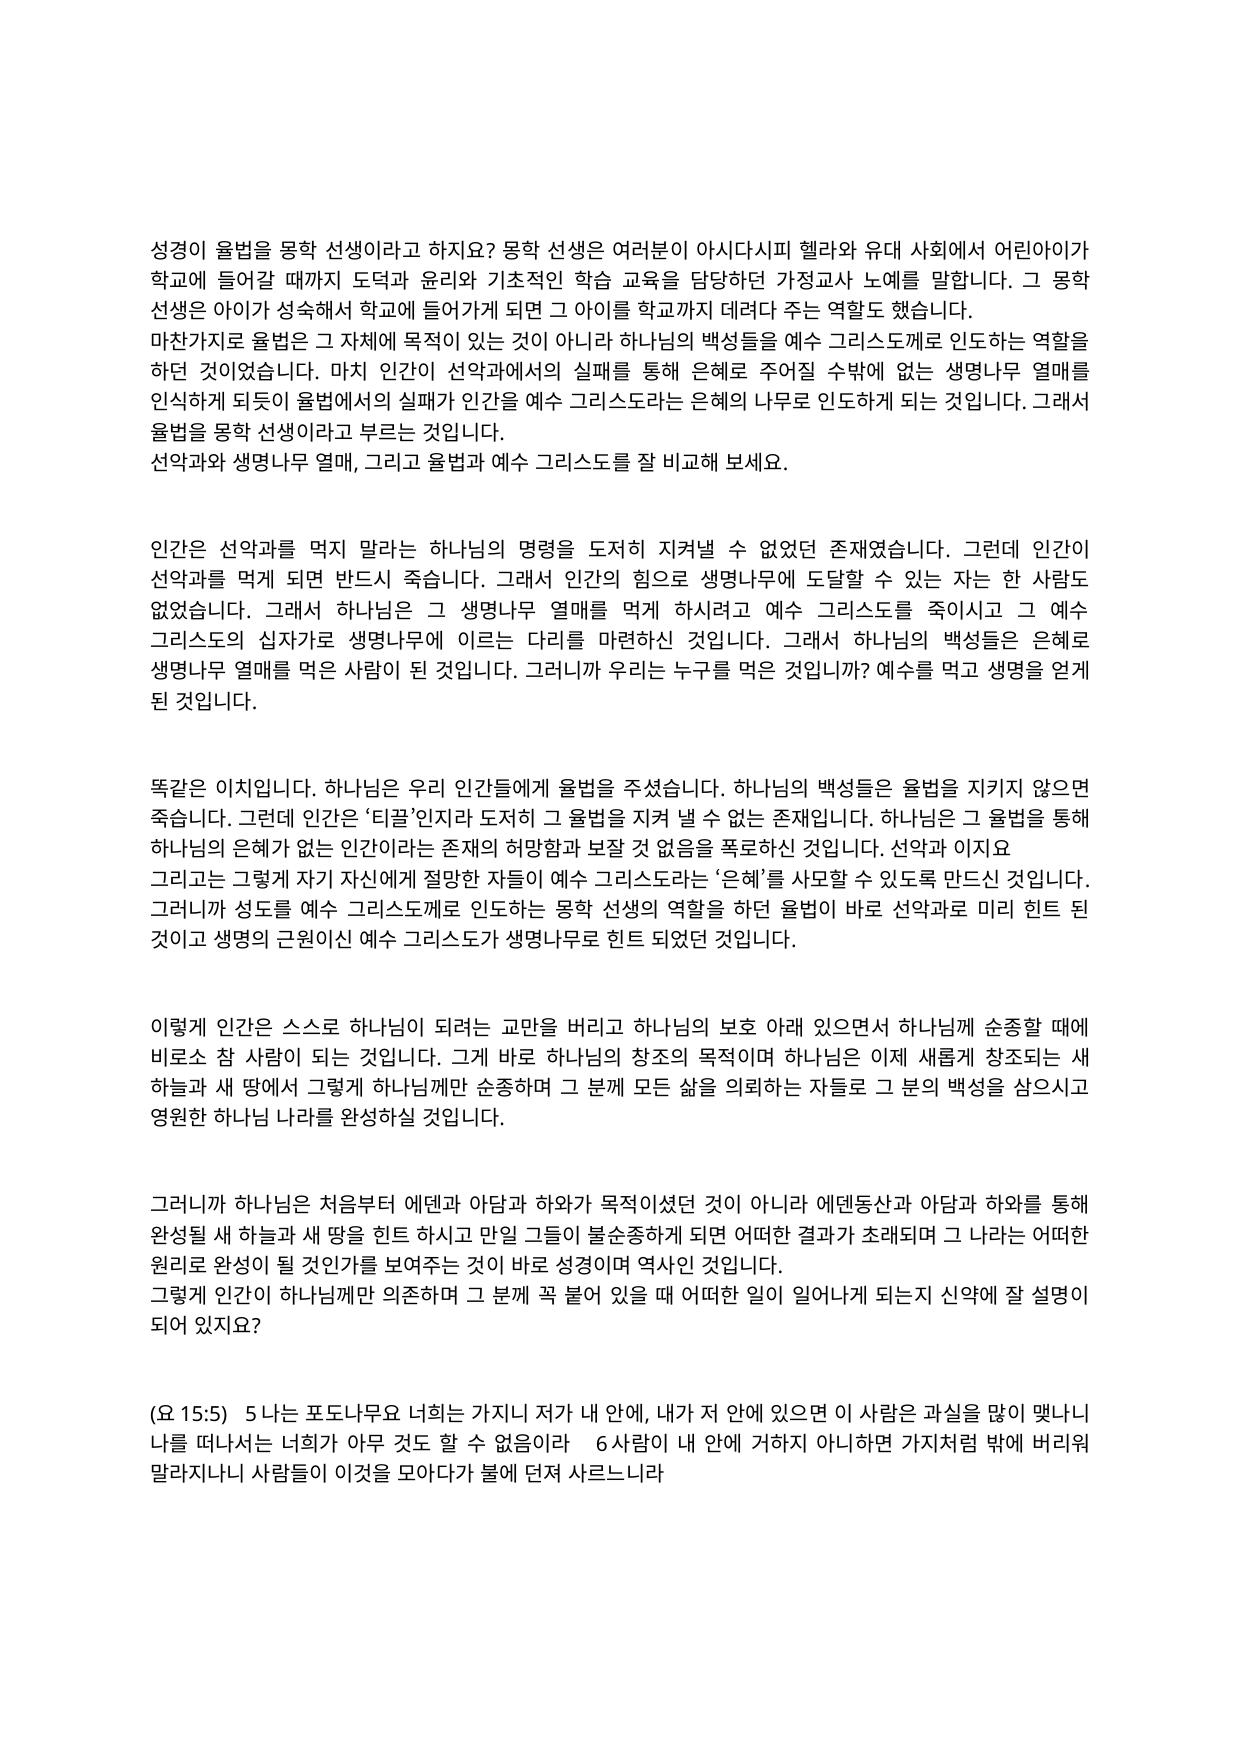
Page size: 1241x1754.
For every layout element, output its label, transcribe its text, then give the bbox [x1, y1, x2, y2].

text 이렇게 인간은 스스로 하나님이 되려는 교만을 버리고 하나님의 보호 아래 있으면서 하나님께 순종할 때에 비로소 참 사람이 되는 것입니다. 그게 바로 하나님의 창조의 목적이며 하나님은 이제 새롭게 창조되는 새 하늘과 새 땅에서 그렇게 하나님께만 순종하며 그 분께 모든 삶을 의뢰하는 자들로 그 분의 백성을 삼으시고 영원한 하나님 나라를 완성하실 것입니다. [150, 1011, 1090, 1132]
text 인간은 선악과를 먹지 말라는 하나님의 명령을 도저히 지켜낼 수 없었던 존재였습니다. 그런데 인간이 선악과를 먹게 되면 반드시 죽습니다. 그래서 인간의 힘으로 생명나무에 도달할 수 있는 자는 한 사람도 없었습니다. 그래서 하나님은 그 생명나무 열매를 먹게 하시려고 예수 그리스도를 죽이시고 그 예수 그리스도의 십자가로 생명나무에 이르는 다리를 마련하신 것입니다. 그래서 하나님의 백성들은 은혜로 생명나무 열매를 먹은 사람이 된 것입니다. 그러니까 우리는 누구를 먹은 것입니까? 예수를 먹고 생명을 얻게 된 것입니다. [150, 533, 1090, 715]
text (요15:5) 5나는 포도나무요 너희는 가지니 저가 내 안에, 내가 저 안에 있으면 이 사람은 과실을 많이 맺나니 나를 떠나서는 너희가 아무 것도 할 수 없음이라 6사람이 내 안에 거하지 아니하면 가지처럼 밖에 버리워 말라지나니 사람들이 이것을 모아다가 불에 던져 사르느니라 [150, 1397, 1090, 1488]
text 그리고는 그렇게 자기 자신에게 절망한 자들이 예수 그리스도라는 ‘은혜’를 사모할 수 있도록 만드신 것입니다. 그러니까 성도를 예수 그리스도께로 인도하는 몽학 선생의 역할을 하던 율법이 바로 선악과로 미리 힌트 된 것이고 생명의 근원이신 예수 그리스도가 생명나무로 힌트 되었던 것입니다. [150, 863, 1090, 954]
text 그러니까 하나님은 처음부터 에덴과 아담과 하와가 목적이셨던 것이 아니라 에덴동산과 아담과 하와를 통해 완성될 새 하늘과 새 땅을 힌트 하시고 만일 그들이 불순종하게 되면 어떠한 결과가 초래되며 그 나라는 어떠한 원리로 완성이 될 것인가를 보여주는 것이 바로 성경이며 역사인 것입니다. [150, 1189, 1090, 1279]
text 그렇게 인간이 하나님께만 의존하며 그 분께 꼭 붙어 있을 때 어떠한 일이 일어나게 되는지 신약에 잘 설명이 되어 있지요? [150, 1279, 1090, 1340]
text 똑같은 이치입니다. 하나님은 우리 인간들에게 율법을 주셨습니다. 하나님의 백성들은 율법을 지키지 않으면 죽습니다. 그런데 인간은 ‘티끌’인지라 도저히 그 율법을 지켜 낼 수 없는 존재입니다. 하나님은 그 율법을 통해 하나님의 은혜가 없는 인간이라는 존재의 허망함과 보잘 것 없음을 폭로하신 것입니다. 선악과 이지요 [150, 772, 1090, 863]
text 성경이 율법을 몽학 선생이라고 하지요? 몽학 선생은 여러분이 아시다시피 헬라와 유대 사회에서 어린아이가 학교에 들어갈 때까지 도덕과 윤리와 기초적인 학습 교육을 담당하던 가정교사 노예를 말합니다. 그 몽학 선생은 아이가 성숙해서 학교에 들어가게 되면 그 아이를 학교까지 데려다 주는 역할도 했습니다. [150, 234, 1090, 325]
text 마찬가지로 율법은 그 자체에 목적이 있는 것이 아니라 하나님의 백성들을 예수 그리스도께로 인도하는 역할을 하던 것이었습니다. 마치 인간이 선악과에서의 실패를 통해 은혜로 주어질 수밖에 없는 생명나무 열매를 인식하게 되듯이 율법에서의 실패가 인간을 예수 그리스도라는 은혜의 나무로 인도하게 되는 것입니다. 그래서 율법을 몽학 선생이라고 부르는 것입니다. [150, 325, 1090, 446]
text 선악과와 생명나무 열매, 그리고 율법과 예수 그리스도를 잘 비교해 보세요. [150, 446, 1090, 476]
